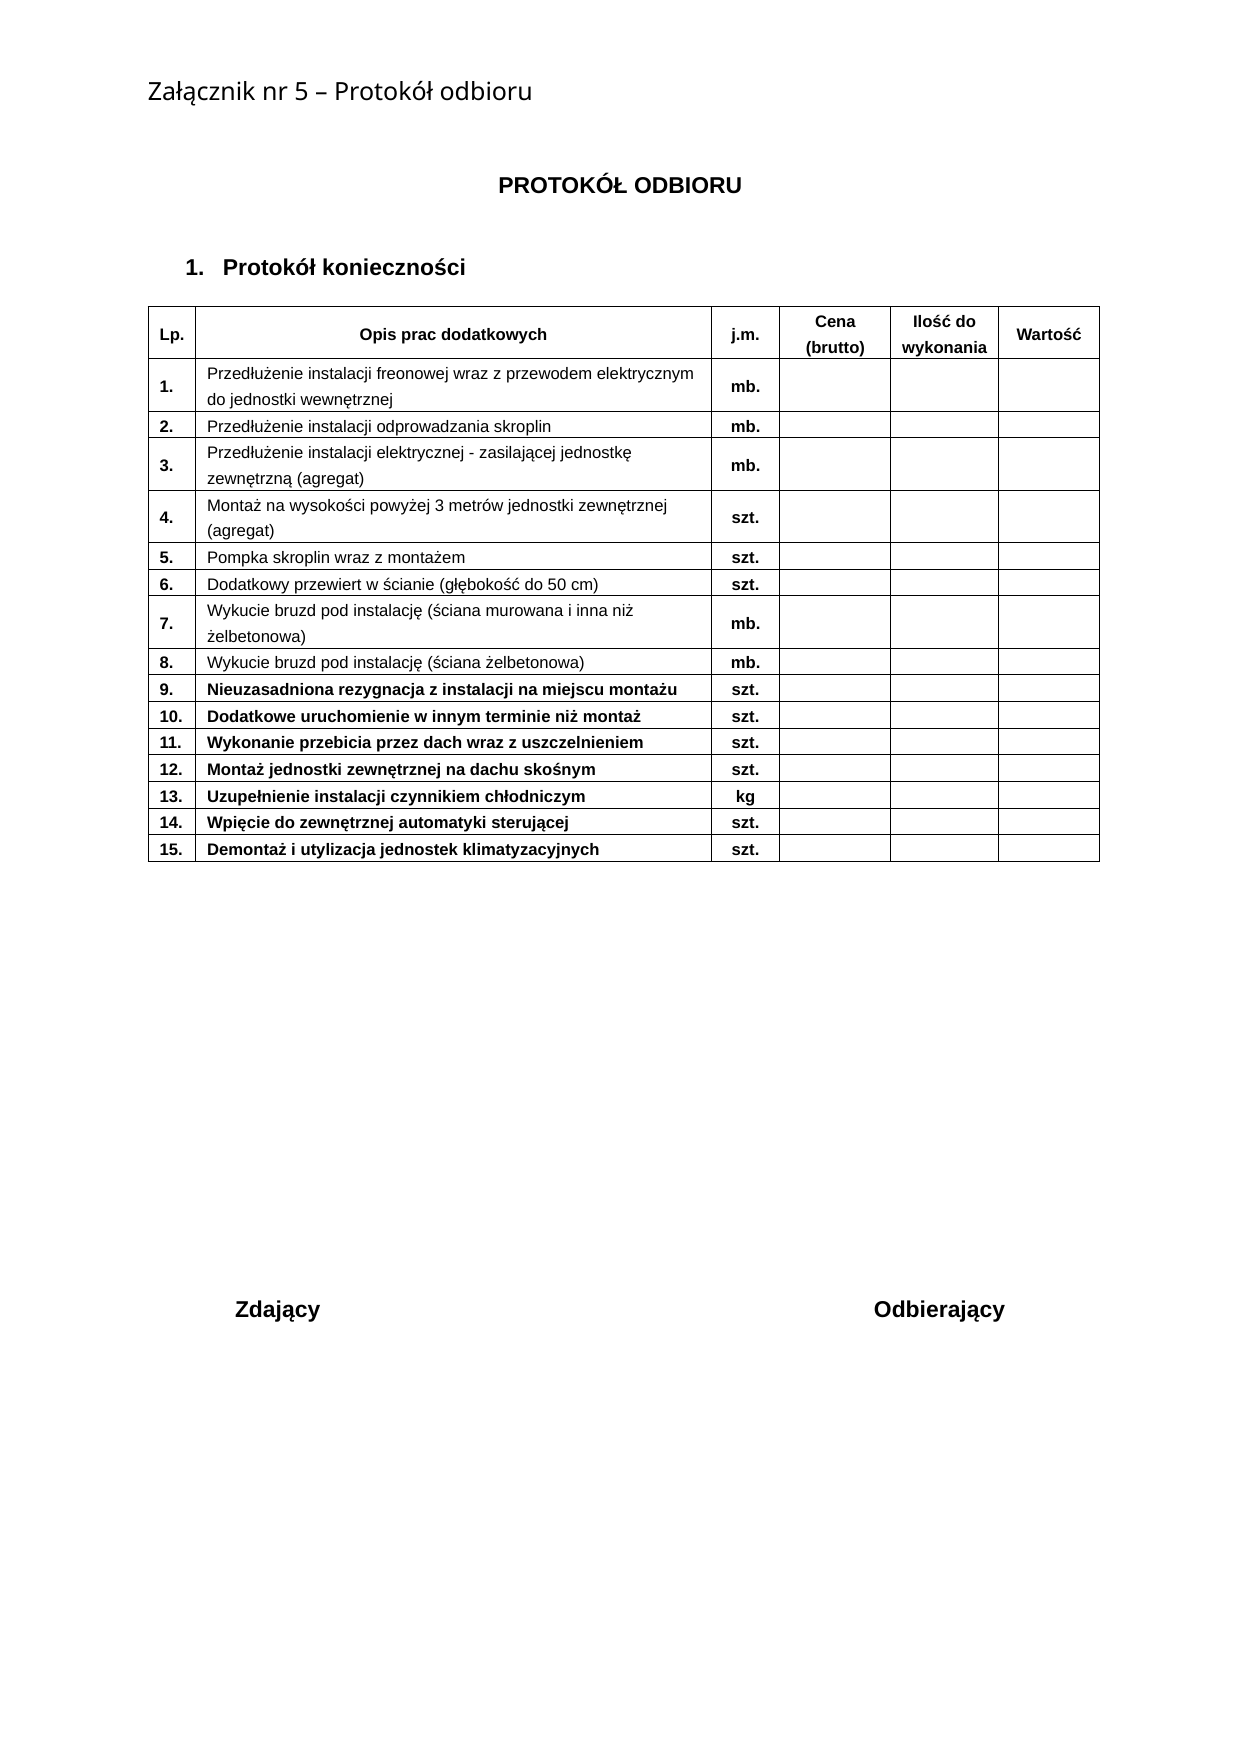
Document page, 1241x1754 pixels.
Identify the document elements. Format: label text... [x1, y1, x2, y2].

table_cell [891, 649, 998, 674]
table_cell szt. [712, 570, 779, 595]
table_cell Wykucie bruzd pod instalację (ściana murowana i inna niż żelbetonowa) [196, 596, 711, 647]
table_cell [999, 359, 1099, 411]
table_cell Wpięcie do zewnętrznej automatyki sterującej [196, 809, 711, 834]
table_cell Dodatkowe uruchomienie w innym terminie niż montaż [196, 702, 711, 727]
table_cell szt. [712, 702, 779, 727]
table_cell 8. [149, 649, 195, 674]
table_cell 3. [149, 438, 195, 489]
table_cell [999, 596, 1099, 647]
table_cell [780, 782, 890, 807]
table_cell [891, 412, 998, 437]
table_cell [780, 438, 890, 489]
table_cell Montaż na wysokości powyżej 3 metrów jednostki zewnętrznej (agregat) [196, 491, 711, 542]
table_cell [999, 702, 1099, 727]
table_cell [999, 491, 1099, 542]
table_cell Nieuzasadniona rezygnacja z instalacji na miejscu montażu [196, 675, 711, 701]
table_cell 5. [149, 543, 195, 568]
table_header Wartość [999, 307, 1099, 358]
table_cell 1. [149, 359, 195, 411]
table_cell mb. [712, 412, 779, 437]
table_cell [780, 729, 890, 754]
table_cell Wykonanie przebicia przez dach wraz z uszczelnieniem [196, 729, 711, 754]
table_cell mb. [712, 649, 779, 674]
subtitle Zdający Odbierający [148, 1297, 1093, 1323]
table_cell [891, 835, 998, 861]
table_cell szt. [712, 729, 779, 754]
table_cell mb. [712, 359, 779, 411]
table_cell kg [712, 782, 779, 807]
table_cell [891, 755, 998, 781]
table_cell [891, 359, 998, 411]
table_cell [891, 438, 998, 489]
table_cell 2. [149, 412, 195, 437]
table_cell [999, 412, 1099, 437]
table_cell 4. [149, 491, 195, 542]
table_cell 15. [149, 835, 195, 861]
table_cell [780, 570, 890, 595]
table_cell [999, 543, 1099, 568]
table_cell [780, 809, 890, 834]
table_cell [999, 570, 1099, 595]
table_cell Przedłużenie instalacji freonowej wraz z przewodem elektrycznym do jednostki wewnętrznej [196, 359, 711, 411]
table_cell [780, 755, 890, 781]
table_cell [780, 359, 890, 411]
table_cell szt. [712, 835, 779, 861]
table_cell [891, 675, 998, 701]
table_cell 10. [149, 702, 195, 727]
table_cell Demontaż i utylizacja jednostek klimatyzacyjnych [196, 835, 711, 861]
table_cell [891, 702, 998, 727]
table_cell 13. [149, 782, 195, 807]
table_cell [891, 491, 998, 542]
table_cell mb. [712, 438, 779, 489]
table_cell [780, 835, 890, 861]
table_cell [999, 675, 1099, 701]
table_cell szt. [712, 675, 779, 701]
table_cell [999, 438, 1099, 489]
table_header Opis prac dodatkowych [196, 307, 711, 358]
table_header Cena (brutto) [780, 307, 890, 358]
table_cell [999, 835, 1099, 861]
table_cell [999, 809, 1099, 834]
table_cell [780, 702, 890, 727]
table_cell mb. [712, 596, 779, 647]
table_header Ilość do wykonania [891, 307, 998, 358]
table_cell szt. [712, 491, 779, 542]
table_cell Dodatkowy przewiert w ścianie (głębokość do 50 cm) [196, 570, 711, 595]
table_cell Pompka skroplin wraz z montażem [196, 543, 711, 568]
table_cell [780, 412, 890, 437]
table_cell Przedłużenie instalacji odprowadzania skroplin [196, 412, 711, 437]
table_cell 9. [149, 675, 195, 701]
table_cell [891, 596, 998, 647]
table_cell Wykucie bruzd pod instalację (ściana żelbetonowa) [196, 649, 711, 674]
table_cell [999, 649, 1099, 674]
table_cell [891, 543, 998, 568]
table_cell szt. [712, 755, 779, 781]
subtitle Protokół konieczności [185, 255, 1093, 280]
table_cell szt. [712, 809, 779, 834]
table_cell Montaż jednostki zewnętrznej na dachu skośnym [196, 755, 711, 781]
table_cell [999, 755, 1099, 781]
table_cell 14. [149, 809, 195, 834]
table_header Lp. [149, 307, 195, 358]
table_cell [780, 675, 890, 701]
table_cell [891, 570, 998, 595]
table_cell 11. [149, 729, 195, 754]
table_cell 12. [149, 755, 195, 781]
table_cell [891, 729, 998, 754]
subtitle PROTOKÓŁ ODBIORU [148, 173, 1093, 199]
table_cell [999, 782, 1099, 807]
table_cell [780, 649, 890, 674]
table_cell [780, 491, 890, 542]
table_cell 7. [149, 596, 195, 647]
table_cell Uzupełnienie instalacji czynnikiem chłodniczym [196, 782, 711, 807]
table_cell 6. [149, 570, 195, 595]
table_cell [891, 782, 998, 807]
table_cell Przedłużenie instalacji elektrycznej - zasilającej jednostkę zewnętrzną (agregat) [196, 438, 711, 489]
table_cell [891, 809, 998, 834]
table_cell [780, 596, 890, 647]
table_cell szt. [712, 543, 779, 568]
table_header j.m. [712, 307, 779, 358]
table_cell [780, 543, 890, 568]
table_cell [999, 729, 1099, 754]
